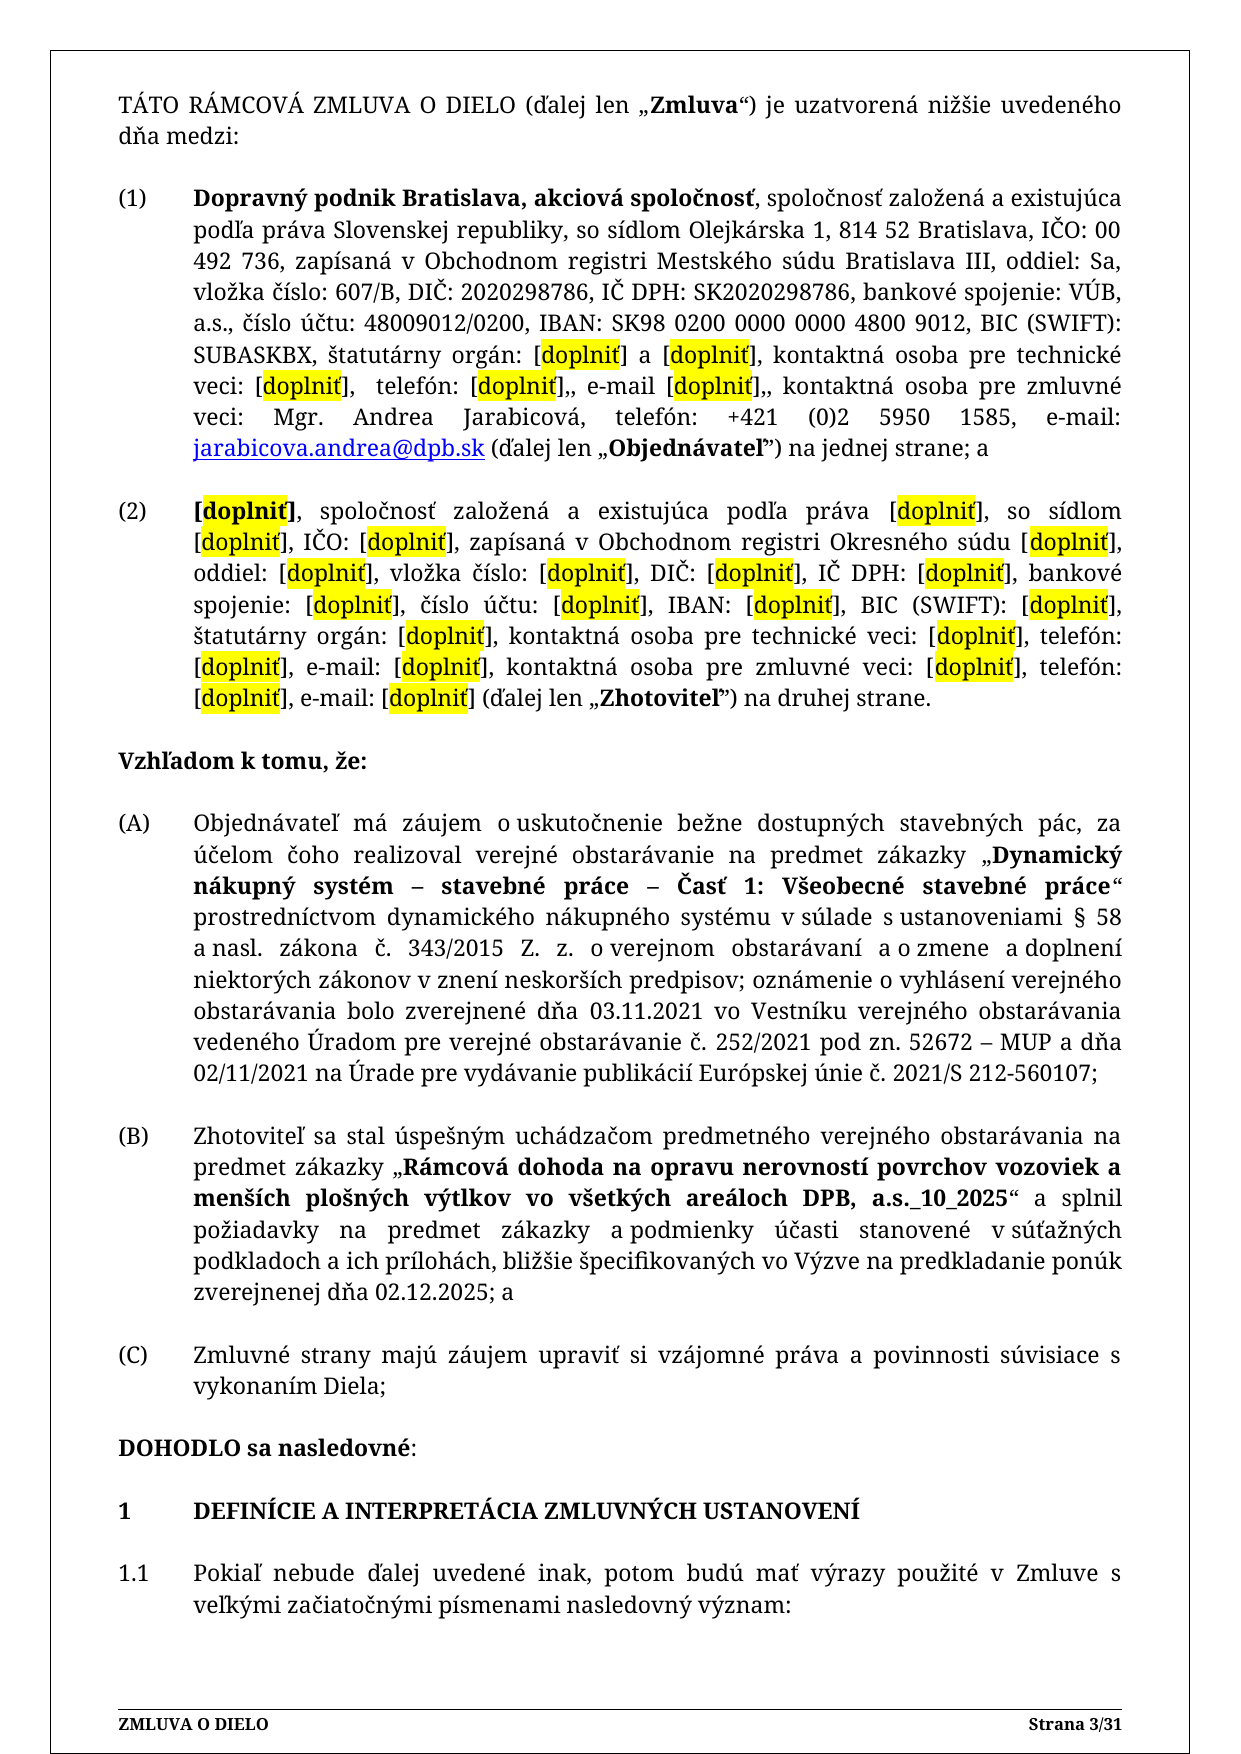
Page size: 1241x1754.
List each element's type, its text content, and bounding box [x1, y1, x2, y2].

list Dopravný podnik Bratislava, akciová spoločnosť, spoločnosť založená a existujúca podľa práva Slovenskej republiky, so sídlom Olejkárska 1, 814 52 Bratislava, IČO: 00 492 736, zapísaná v Obchodnom registri Mestského súdu Bratislava III, oddiel: Sa, vložka číslo: 607/B, DIČ: 2020298786, IČ DPH: SK2020298786, bankové spojenie: VÚB, a.s., číslo účtu: 48009012/0200, IBAN: SK98 0200 0000 0000 4800 9012, BIC (SWIFT): SUBASKBX, štatutárny orgán: [doplniť] a [doplniť], kontaktná osoba pre technické veci: [doplniť], telefón: [doplniť],, e-mail [doplniť],, kontaktná osoba pre zmluvné veci: Mgr. Andrea Jarabicová, telefón: +421 (0)2 5950 1585, e-mail: jarabicova.andrea@dpb.sk (ďalej len „Objednávateľ”) na jednej strane; a [118, 182, 1122, 464]
list Definície a interpretácia zmluvných ustanovení [118, 1495, 1122, 1526]
list Objednávateľ má záujem o uskutočnenie bežne dostupných stavebných pác, za účelom čoho realizoval verejné obstarávanie na predmet zákazky „Dynamický nákupný systém – stavebné práce – Časť 1: Všeobecné stavebné práce“ prostredníctvom dynamického nákupného systému v súlade s ustanoveniami § 58 a nasl. zákona č. 343/2015 Z. z. o verejnom obstarávaní a o zmene a doplnení niektorých zákonov v znení neskorších predpisov; oznámenie o vyhlásení verejného obstarávania bolo zverejnené dňa 03.11.2021 vo Vestníku verejného obstarávania vedeného Úradom pre verejné obstarávanie č. 252/2021 pod zn. 52672 – MUP a dňa 02/11/2021 na Úrade pre vydávanie publikácií Európskej únie č. 2021/S 212-560107; [118, 807, 1122, 1089]
list Zmluvné strany majú záujem upraviť si vzájomné práva a povinnosti súvisiace s vykonaním Diela; [118, 1339, 1122, 1401]
text Vzhľadom k tomu, že: [118, 745, 1122, 776]
list [doplniť], spoločnosť založená a existujúca podľa práva [doplniť], so sídlom [doplniť], IČO: [doplniť], zapísaná v Obchodnom registri Okresného súdu [doplniť], oddiel: [doplniť], vložka číslo: [doplniť], DIČ: [doplniť], IČ DPH: [doplniť], bankové spojenie: [doplniť], číslo účtu: [doplniť], IBAN: [doplniť], BIC (SWIFT): [doplniť], štatutárny orgán: [doplniť], kontaktná osoba pre technické veci: [doplniť], telefón: [doplniť], e-mail: [doplniť], kontaktná osoba pre zmluvné veci: [doplniť], telefón: [doplniť], e-mail: [doplniť] (ďalej len „Zhotoviteľ”) na druhej strane. [118, 495, 1122, 714]
list Pokiaľ nebude ďalej uvedené inak, potom budú mať výrazy použité v Zmluve s veľkými začiatočnými písmenami nasledovný význam: [118, 1557, 1122, 1620]
text DOHODLO sa nasledovné: [118, 1432, 1122, 1464]
text TÁTO RÁMCOVÁ ZMLUVA O DIELO (ďalej len „Zmluva“) je uzatvorená nižšie uvedeného dňa medzi: [118, 89, 1122, 151]
list Zhotoviteľ sa stal úspešným uchádzačom predmetného verejného obstarávania na predmet zákazky „Rámcová dohoda na opravu nerovností povrchov vozoviek a menších plošných výtlkov vo všetkých areáloch DPB, a.s._10_2025“ a splnil požiadavky na predmet zákazky a podmienky účasti stanovené v súťažných podkladoch a ich prílohách, bližšie špecifikovaných vo Výzve na predkladanie ponúk zverejnenej dňa 02.12.2025; a [118, 1120, 1122, 1307]
